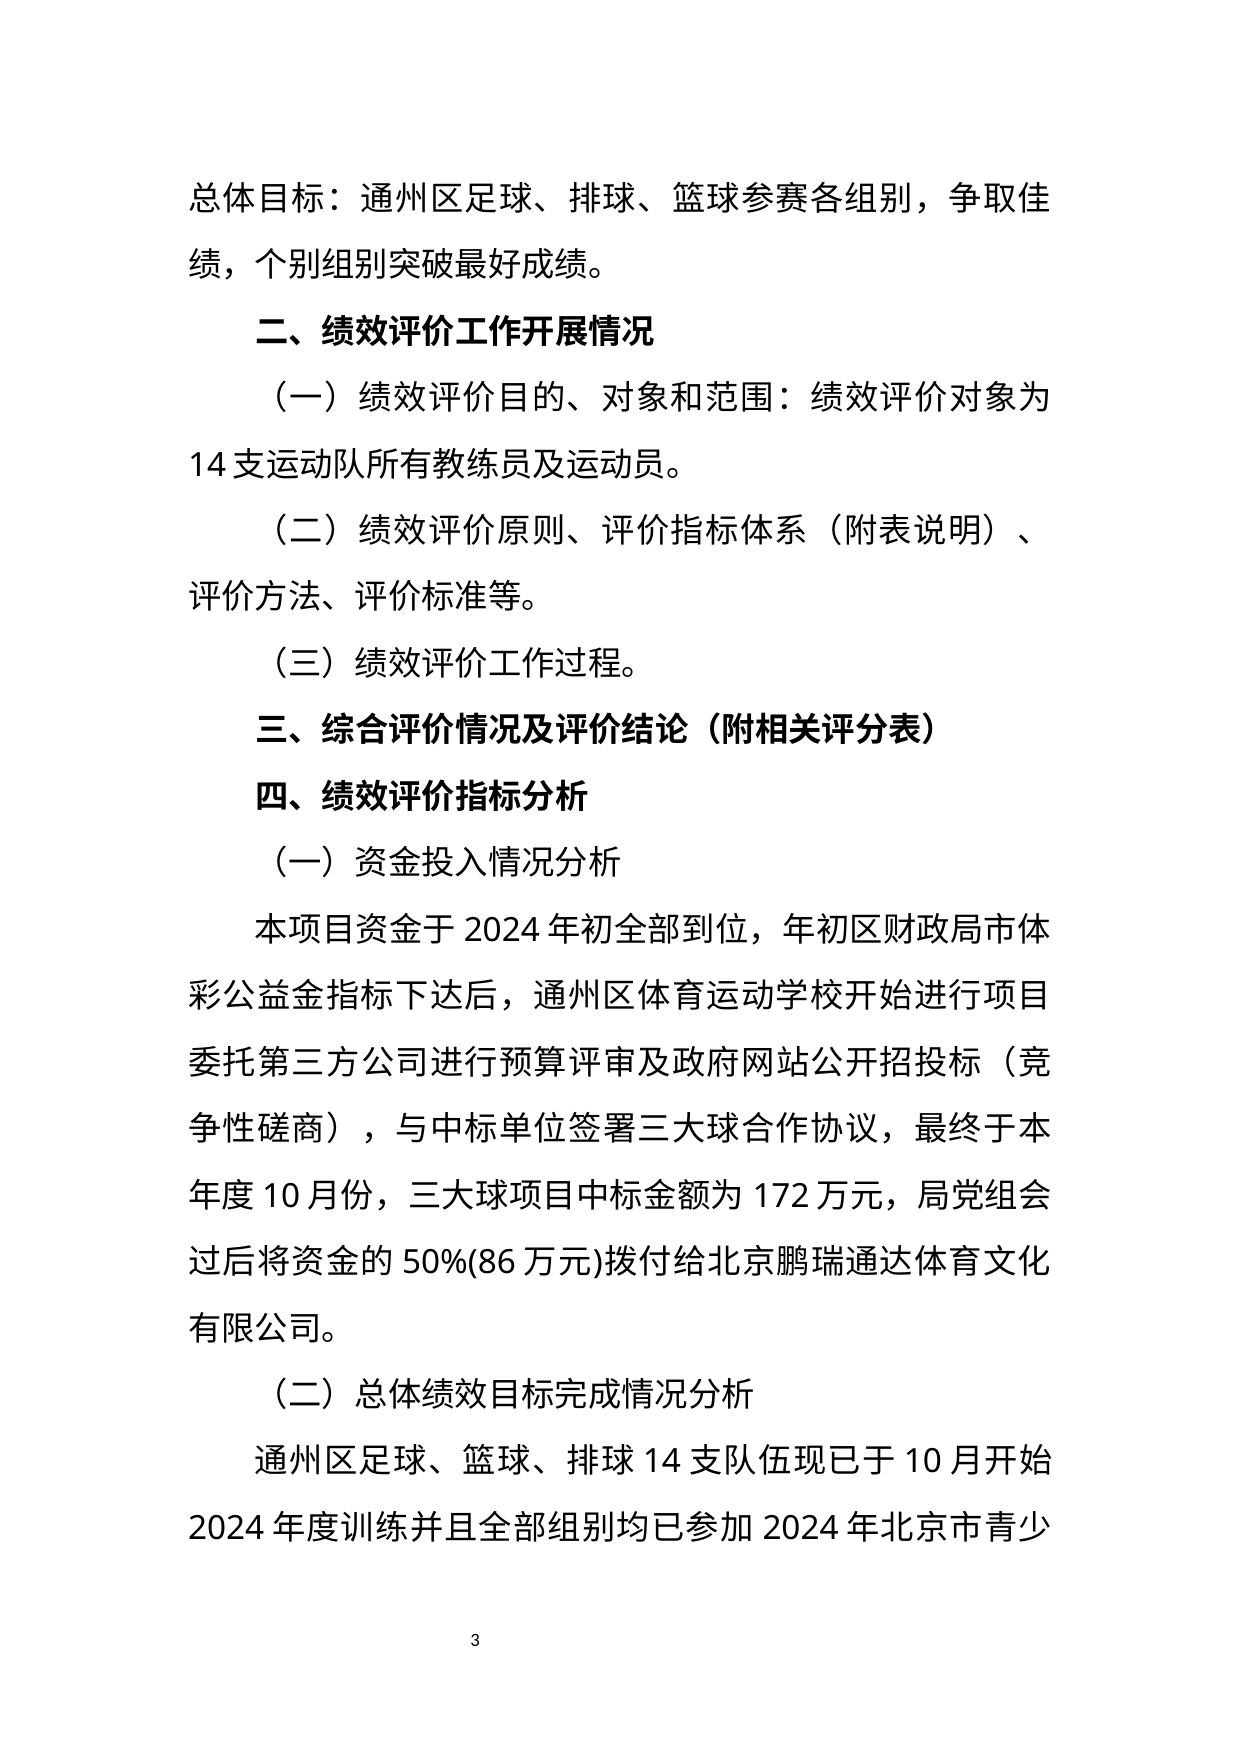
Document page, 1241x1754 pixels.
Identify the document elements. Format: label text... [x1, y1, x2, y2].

list 总体目标：通州区足球、排球、篮球参赛各组别，争取佳绩，个别组别突破最好成绩。 [188, 162, 1052, 295]
text （三）绩效评价工作过程。 [188, 628, 1052, 694]
text （一）资金投入情况分析 [188, 827, 1052, 893]
text 三、综合评价情况及评价结论（附相关评分表） [188, 694, 1052, 761]
text （二）绩效评价原则、评价指标体系（附表说明）、评价方法、评价标准等。 [188, 495, 1052, 628]
text 二、绩效评价工作开展情况 [188, 295, 1052, 362]
text （一）绩效评价目的、对象和范围：绩效评价对象为14支运动队所有教练员及运动员。 [188, 362, 1052, 495]
text 本项目资金于2024年初全部到位，年初区财政局市体彩公益金指标下达后，通州区体育运动学校开始进行项目委托第三方公司进行预算评审及政府网站公开招投标（竞争性磋商），与中标单位签署三大球合作协议，最终于本年度10月份，三大球项目中标金额为172万元，局党组会过后将资金的50%(86万元)拨付给北京鹏瑞通达体育文化有限公司。 [188, 893, 1052, 1359]
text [188, 1425, 1052, 1558]
text 四、绩效评价指标分析 [188, 761, 1052, 827]
text （二）总体绩效目标完成情况分析 [188, 1359, 1052, 1425]
